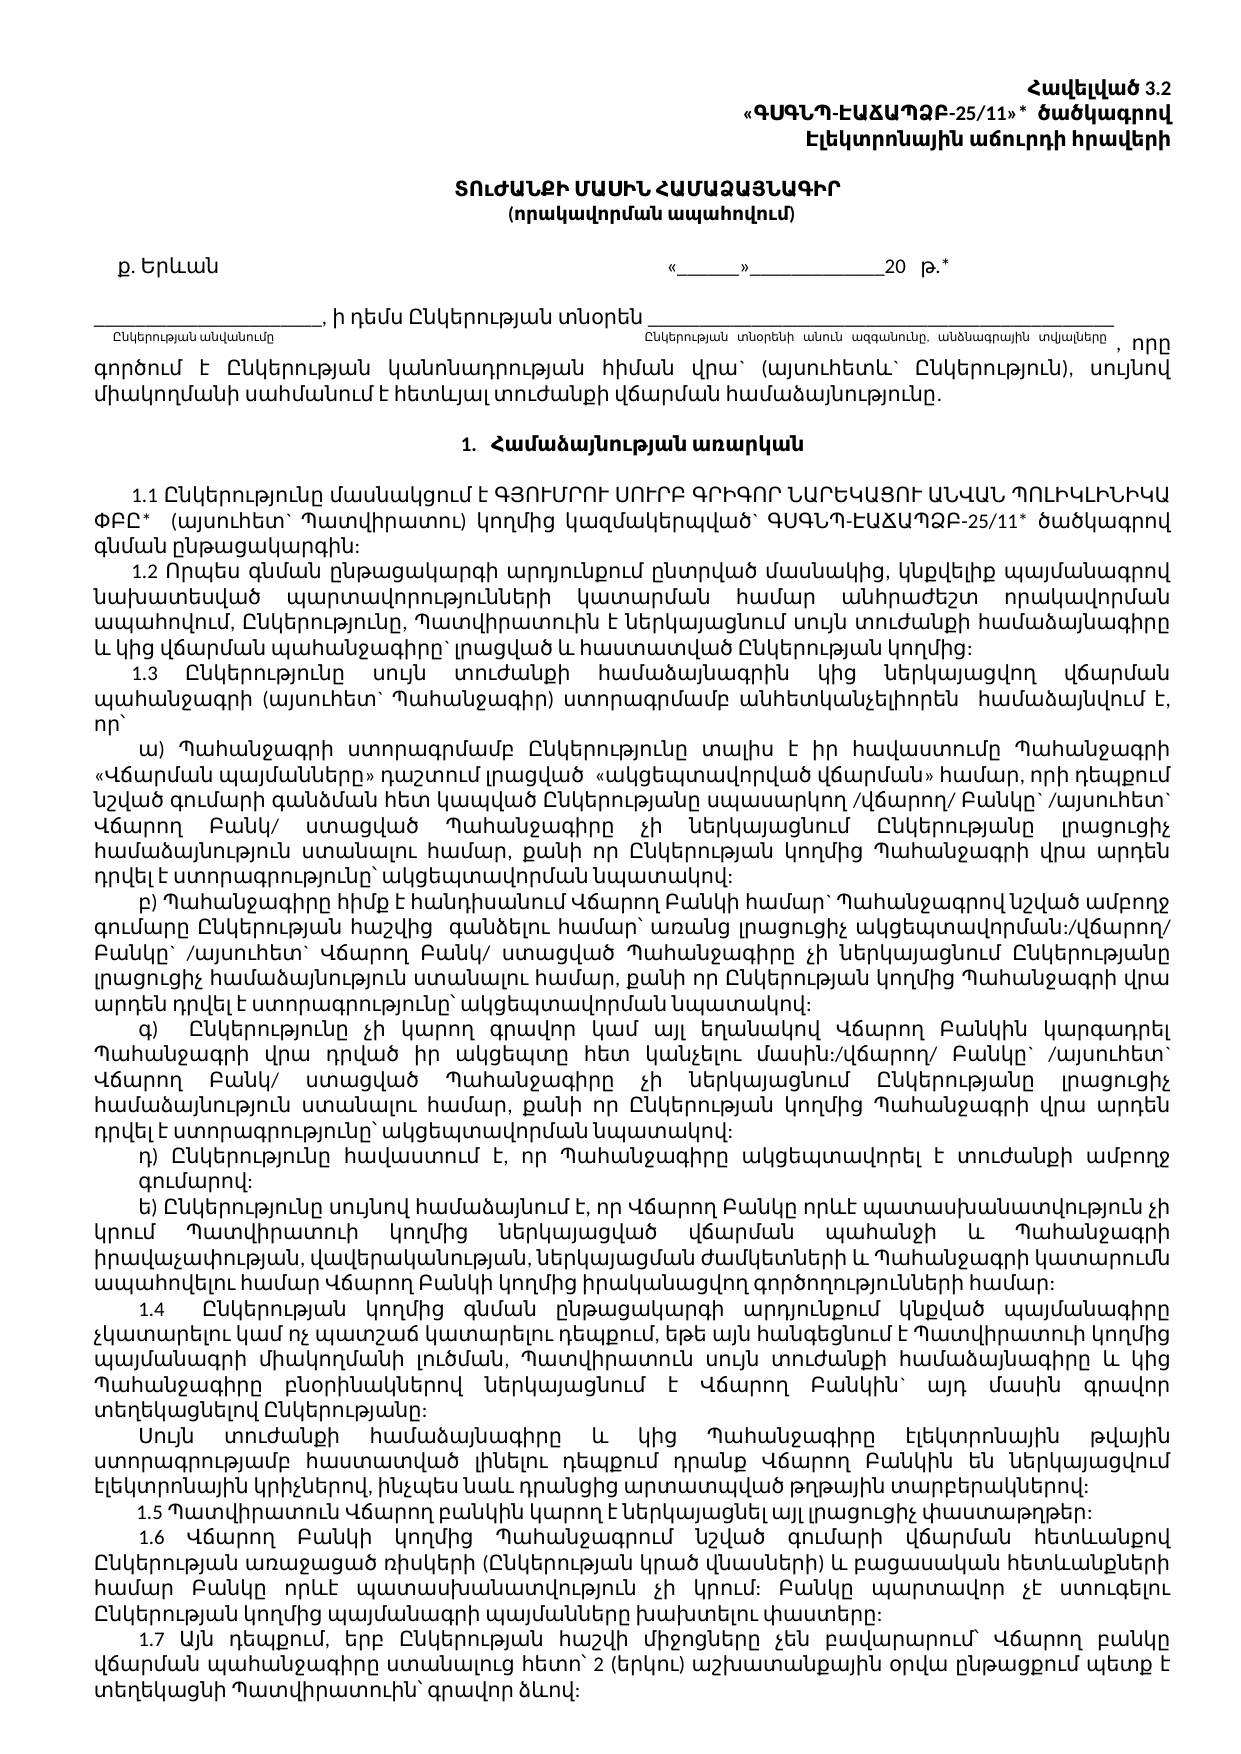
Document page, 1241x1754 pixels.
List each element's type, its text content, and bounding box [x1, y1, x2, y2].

text Սույն տուժանքի համաձայնագիրը և կից Պահանջագիրը էլեկտրոնային թվային ստորագրությամբ հաստատված լինելու դեպքում դրանք Վճարող Բանկին են ներկայացվում էլեկտրոնային կրիչներով, ինչպես նաև դրանցից արտատպված թղթային տարբերակներով: [94, 1423, 1171, 1499]
text «ԳՍԳՆՊ-ԷԱՃԱՊՁԲ-25/11»* ծածկագրով [94, 100, 1171, 126]
text ա) Պահանջագրի ստորագրմամբ Ընկերությունը տալիս է իր հավաստումը Պահանջագրի «Վճարման պայմանները» դաշտում լրացված «ակցեպտավորված վճարման» համար, որի դեպքում նշված գումարի գանձման հետ կապված Ընկերությանը սպասարկող /վճարող/ Բանկը` /այսուհետ` Վճարող Բանկ/ ստացված Պահանջագիրը չի ներկայացնում Ընկերությանը լրացուցիչ համաձայնություն ստանալու համար, քանի որ Ընկերության կողմից Պահանջագրի վրա արդեն դրվել է ստորագրությունը՝ ակցեպտավորման նպատակով: [94, 737, 1171, 889]
text 1.6 Վճարող Բանկի կողմից Պահանջագրում նշված գումարի վճարման հետևանքով Ընկերության առաջացած ռիսկերի (Ընկերության կրած վնասների) և բացասական հետևանքների համար Բանկը որևէ պատասխանատվություն չի կրում: Բանկը պարտավոր չէ ստուգելու Ընկերության կողմից պայմանագրի պայմանները խախտելու փաստերը: [94, 1524, 1171, 1626]
text Հավելված 3.2 [94, 75, 1171, 100]
text գ) Ընկերությունը չի կարող գրավոր կամ այլ եղանակով Վճարող Բանկին կարգադրել Պահանջագրի վրա դրված իր ակցեպտը հետ կանչելու մասին:/վճարող/ Բանկը` /այսուհետ` Վճարող Բանկ/ ստացված Պահանջագիրը չի ներկայացնում Ընկերությանը լրացուցիչ համաձայնություն ստանալու համար, քանի որ Ընկերության կողմից Պահանջագրի վրա արդեն դրվել է ստորագրությունը՝ ակցեպտավորման նպատակով: [94, 1016, 1171, 1143]
text 1. Համաձայնության առարկան [94, 432, 1171, 457]
text ՏՈւԺԱՆՔԻ ՄԱՍԻՆ ՀԱՄԱՁԱՅՆԱԳԻՐ [94, 177, 1171, 202]
text Ընկերության անվանումը Ընկերության տնօրենի անուն ազգանունը, անձնագրային տվյալները , որը գործում է Ընկերության կանոնադրության հիման վրա` (այսուհետև` Ընկերություն), սույնով միակողմանի սահմանում է հետևյալ տուժանքի վճարման համաձայնությունը. [94, 330, 1171, 406]
text 1.2 Որպես գնման ընթացակարգի արդյունքում ընտրված մասնակից, կնքվելիք պայմանագրով նախատեսված պարտավորությունների կատարման համար անհրաժեշտ որակավորման ապահովում, Ընկերությունը, Պատվիրատուին է ներկայացնում սույն տուժանքի համաձայնագիրը և կից վճարման պահանջագիրը` լրացված և հաստատված Ընկերության կողմից: [94, 559, 1171, 660]
text 1.5 Պատվիրատուն Վճարող բանկին կարող է ներկայացնել այլ լրացուցիչ փաստաթղթեր: [94, 1499, 1171, 1524]
text 1.3 Ընկերությունը սույն տուժանքի համաձայնագրին կից ներկայացվող վճարման պահանջագրի (այսուհետ` Պահանջագիր) ստորագրմամբ անհետկանչելիորեն համաձայնվում է, որ՝ [94, 660, 1171, 737]
text ք. Երևան «______»_____________20 թ.* [94, 254, 1171, 279]
text 1.1 Ընկերությունը մասնակցում է ԳՅՈՒՄՐՈՒ ՍՈՒՐԲ ԳՐԻԳՈՐ ՆԱՐԵԿԱՑՈՒ ԱՆՎԱՆ ՊՈԼԻԿԼԻՆԻԿԱ ՓԲԸ* (այսուհետ` Պատվիրատու) կողմից կազմակերպված` ԳՍԳՆՊ-ԷԱՃԱՊՁԲ-25/11* ծածկագրով գնման ընթացակարգին: [94, 482, 1171, 559]
text (որակավորման ապահովում) [94, 202, 1171, 225]
text բ) Պահանջագիրը հիմք է հանդիսանում Վճարող Բանկի համար` Պահանջագրով նշված ամբողջ գումարը Ընկերության հաշվից գանձելու համար՝ առանց լրացուցիչ ակցեպտավորման:/վճարող/ Բանկը` /այսուհետ` Վճարող Բանկ/ ստացված Պահանջագիրը չի ներկայացնում Ընկերությանը լրացուցիչ համաձայնություն ստանալու համար, քանի որ Ընկերության կողմից Պահանջագրի վրա արդեն դրվել է ստորագրությունը՝ ակցեպտավորման նպատակով: [94, 889, 1171, 1016]
text 1.7 Այն դեպքում, երբ Ընկերության հաշվի միջոցները չեն բավարարում՝ Վճարող բանկը վճարման պահանջագիրը ստանալուց հետո՝ 2 (երկու) աշխատանքային օրվա ընթացքում պետք է տեղեկացնի Պատվիրատուին՝ գրավոր ձևով: [94, 1626, 1171, 1702]
text ե) Ընկերությունը սույնով համաձայնում է, որ Վճարող Բանկը որևէ պատասխանատվություն չի կրում Պատվիրատուի կողմից ներկայացված վճարման պահանջի և Պահանջագրի իրավաչափության, վավերականության, ներկայացման ժամկետների և Պահանջագրի կատարումն ապահովելու համար Վճարող Բանկի կողմից իրականացվող գործողությունների համար: [94, 1194, 1171, 1296]
text 1.4 Ընկերության կողմից գնման ընթացակարգի արդյունքում կնքված պայմանագիրը չկատարելու կամ ոչ պատշաճ կատարելու դեպքում, եթե այն հանգեցնում է Պատվիրատուի կողմից պայմանագրի միակողմանի լուծման, Պատվիրատուն սույն տուժանքի համաձայնագիրը և կից Պահանջագիրը բնօրինակներով ներկայացնում է Վճարող Բանկին` այդ մասին գրավոր տեղեկացնելով Ընկերությանը: [94, 1296, 1171, 1423]
text դ) Ընկերությունը հավաստում է, որ Պահանջագիրը ակցեպտավորել է տուժանքի ամբողջ գումարով: [138, 1143, 1171, 1194]
text Էլեկտրոնային աճուրդի հրավերի [94, 126, 1171, 151]
text ______________________, ի դեմս Ընկերության տնօրեն _____________________________________________ [94, 304, 1171, 330]
